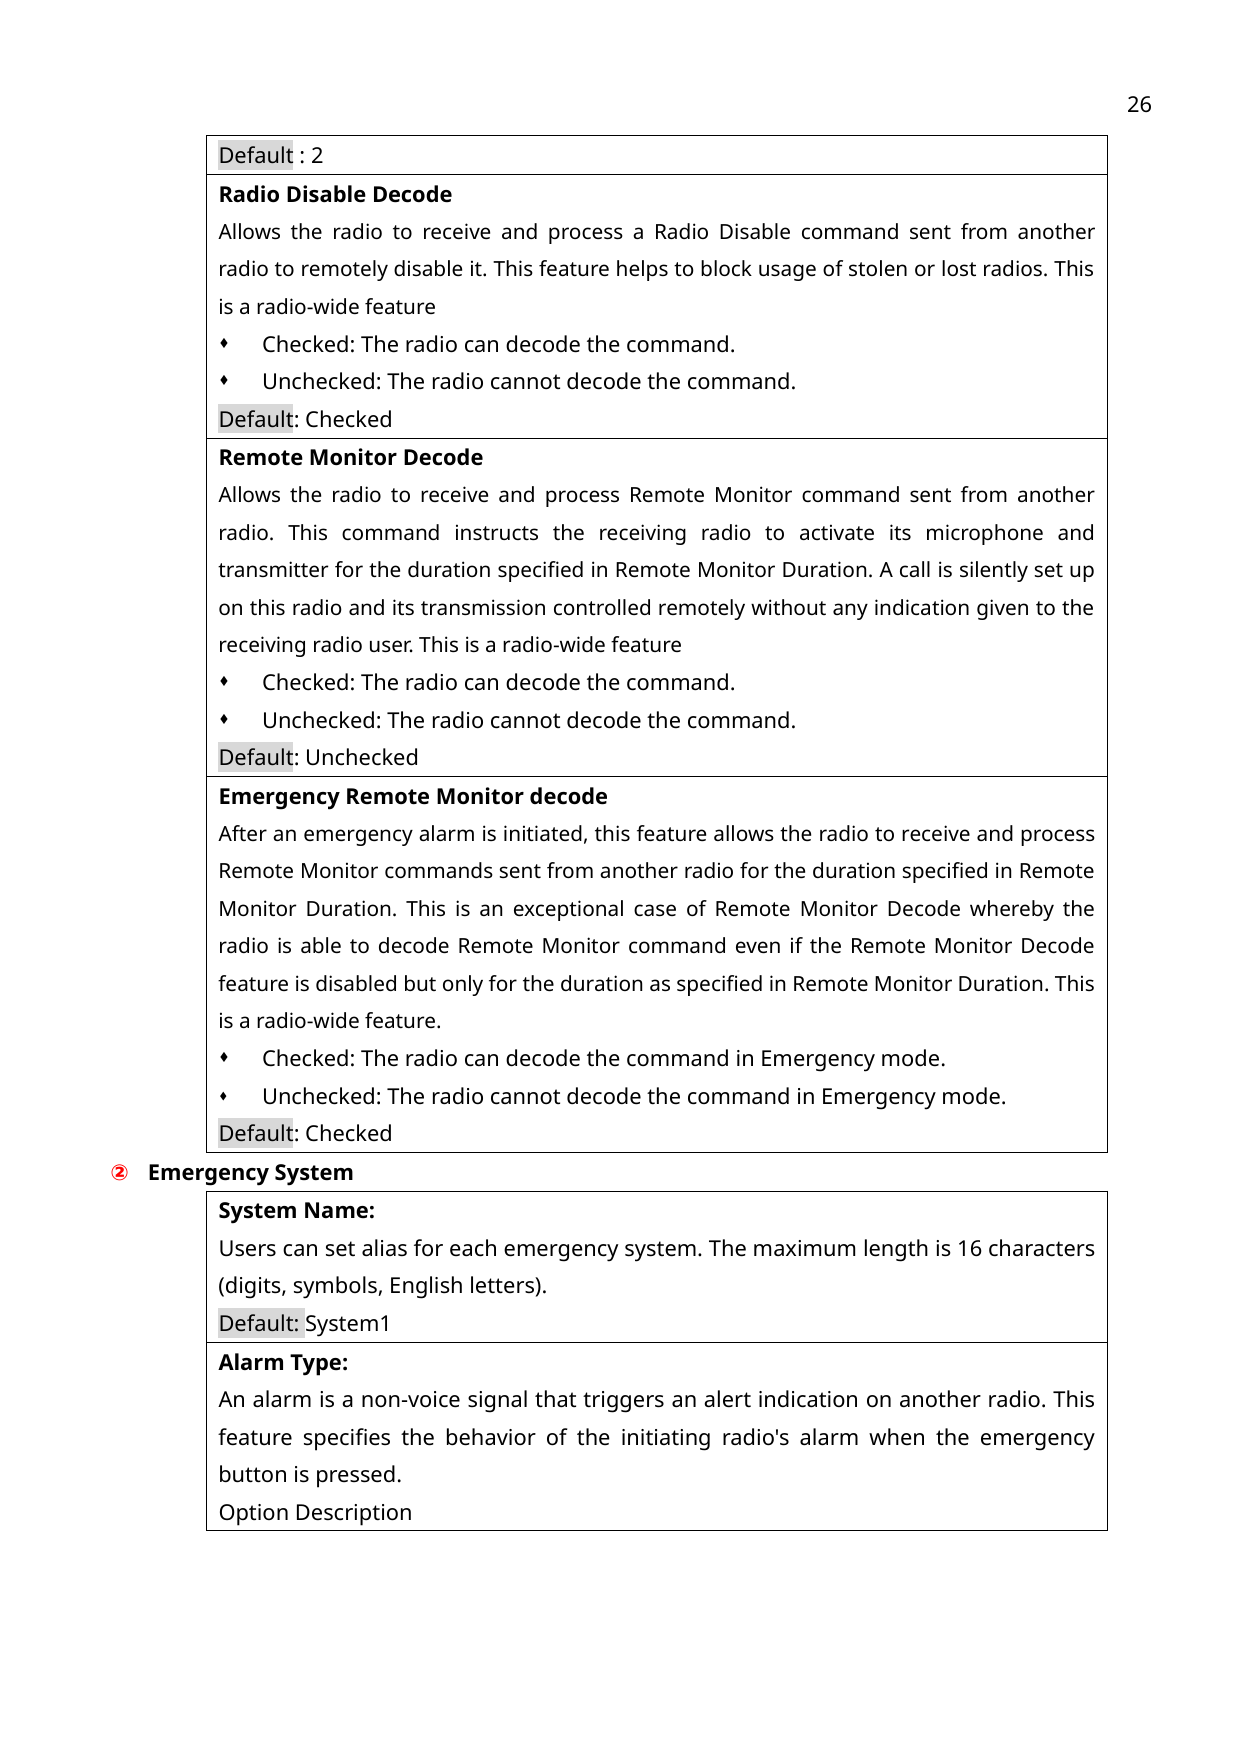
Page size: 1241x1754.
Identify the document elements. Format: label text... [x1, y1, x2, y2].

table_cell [207, 1343, 1107, 1530]
table_cell Remote Monitor Decode Allows the radio to receive and process Remote Monitor command sent from another radio. This command instructs the receiving radio to activate its microphone and transmitter for the duration specified in Remote Monitor Duration. A call is silently set up on this radio and its transmission controlled remotely without any indication given to the receiving radio user. This is a radio-wide feature Checked: The radio can decode the command. Unchecked: The radio cannot decode the command. Default: Unchecked [207, 439, 1107, 776]
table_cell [207, 136, 1107, 174]
table_header System Name: Users can set alias for each emergency system. The maximum length is 16 characters (digits, symbols, English letters). Default: System1 [207, 1192, 1107, 1342]
list Emergency System [110, 1153, 1152, 1191]
table_cell Emergency Remote Monitor decode After an emergency alarm is initiated, this feature allows the radio to receive and process Remote Monitor commands sent from another radio for the duration specified in Remote Monitor Duration. This is an exceptional case of Remote Monitor Decode whereby the radio is able to decode Remote Monitor command even if the Remote Monitor Decode feature is disabled but only for the duration as specified in Remote Monitor Duration. This is a radio-wide feature. Checked: The radio can decode the command in Emergency mode. Unchecked: The radio cannot decode the command in Emergency mode. Default: Checked [207, 777, 1107, 1152]
table_cell Radio Disable Decode Allows the radio to receive and process a Radio Disable command sent from another radio to remotely disable it. This feature helps to block usage of stolen or lost radios. This is a radio-wide feature Checked: The radio can decode the command. Unchecked: The radio cannot decode the command. Default: Checked [207, 175, 1107, 437]
